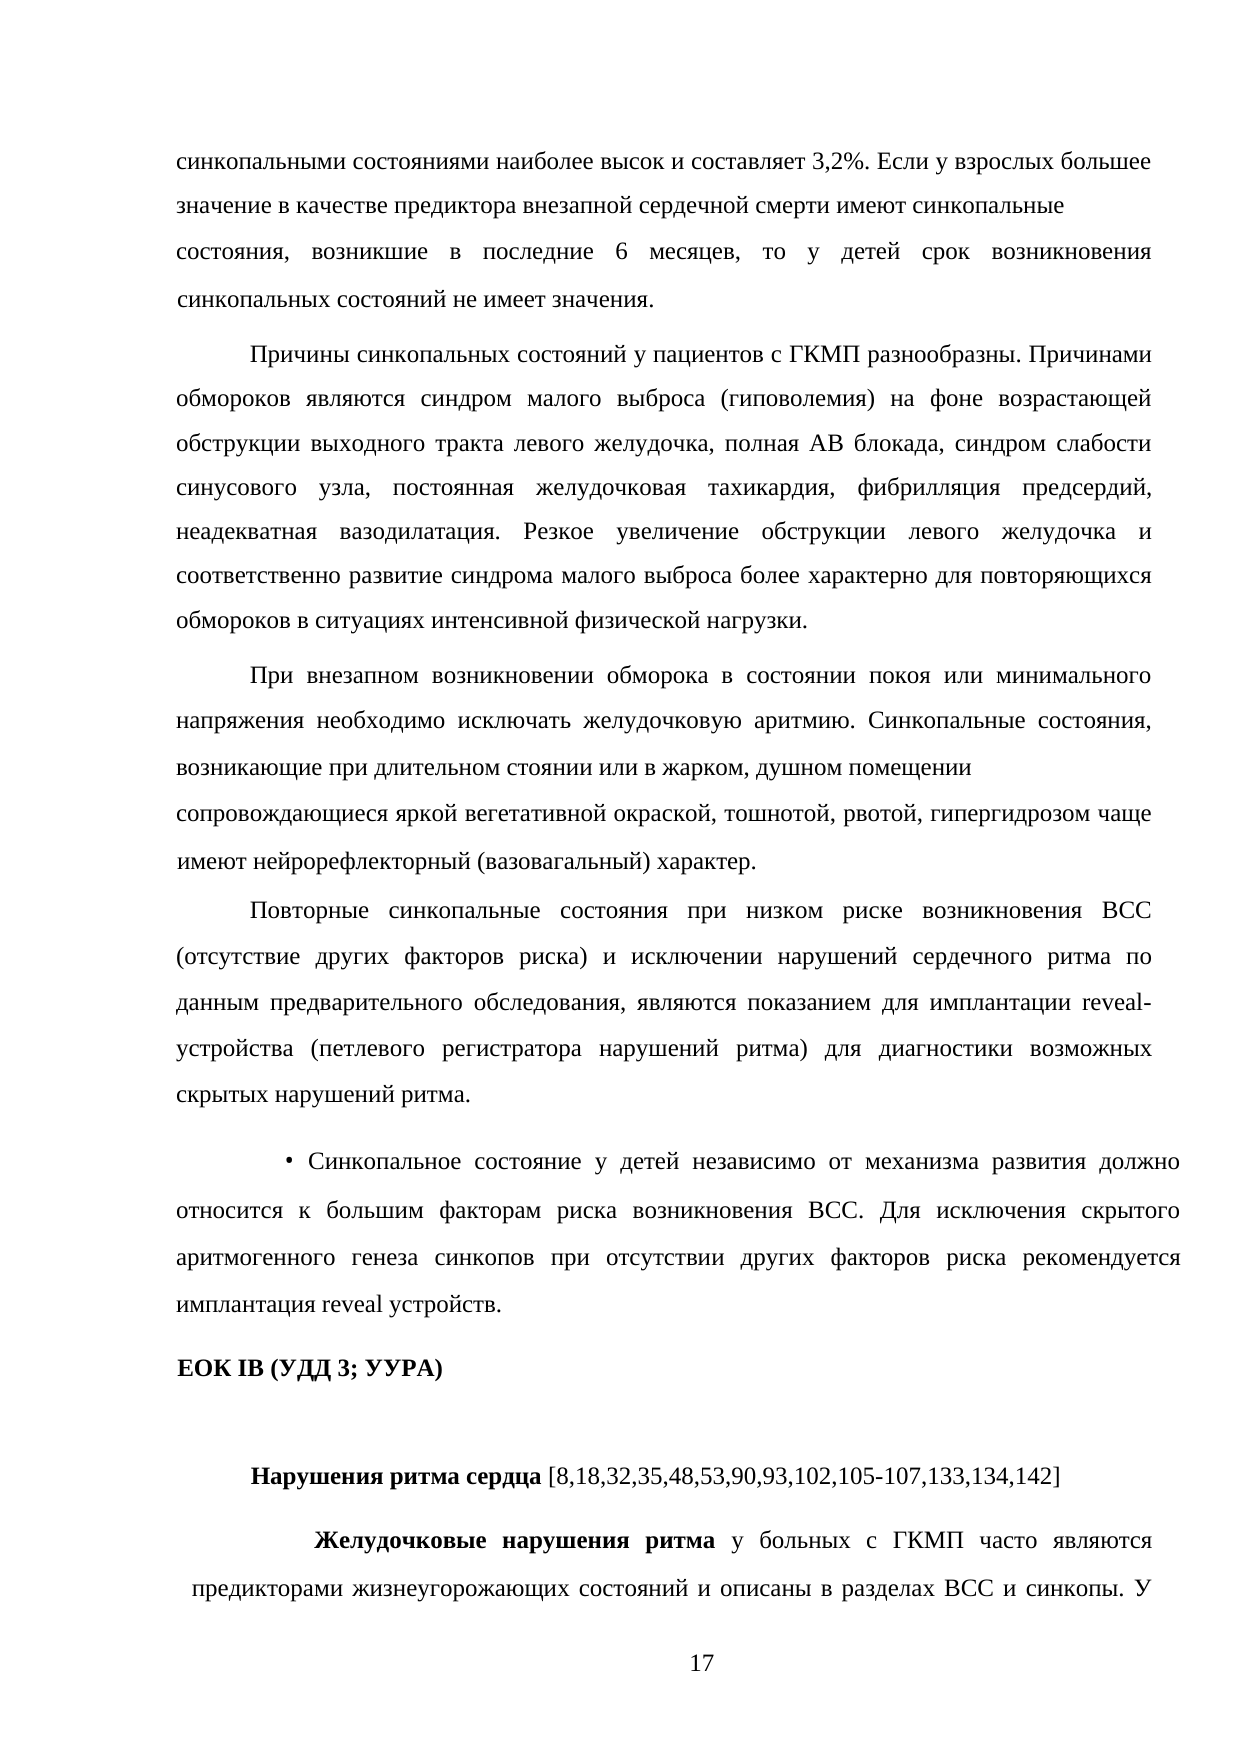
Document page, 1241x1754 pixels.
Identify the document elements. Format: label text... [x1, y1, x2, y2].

subtitle ЕОК IВ (УДД 3; УУРА) [177, 1353, 1167, 1382]
text • Cинкопальное состояние у детей независимо от механизма развития должно относится к большим факторам риска возникновения ВСС. Для исключения скрытого аритмогенного генеза синкопов при отсутствии других факторов риска рекомендуется имплантация reveal устройств. [176, 1142, 1182, 1318]
text Причины синкопальных состояний у пациентов с ГКМП разнообразны. Причинами обмороков являются синдром малого выброса (гиповолемия) на фоне возрастающей обструкции выходного тракта левого желудочка, полная АВ блокада, синдром слабости синусового узла, постоянная желудочковая тахикардия, фибрилляция предсердий, неадекватная вазодилатация. Резкое увеличение обструкции левого желудочка и соответственно развитие синдрома малого выброса более характерно для повторяющихся обмороков в ситуациях интенсивной физической нагрузки. [176, 339, 1153, 633]
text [192, 1525, 1153, 1602]
text Нарушения ритма сердца [8,18,32,35,48,53,90,93,102,105-107,133,134,142] [251, 1461, 1153, 1490]
text состояния, возникшие в последние 6 месяцев, то у детей срок возникновения синкопальных состояний не имеет значения. [176, 236, 1153, 313]
text Повторные синкопальные состояния при низком риске возникновения ВСС (отсутствие других факторов риска) и исключении нарушений сердечного ритма по данным предварительного обследования, являются показанием для имплантации reveal-устройства (петлевого регистратора нарушений ритма) для диагностики возможных скрытых нарушений ритма. [176, 895, 1153, 1107]
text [176, 146, 1153, 219]
text При внезапном возникновении обморока в состоянии покоя или минимального напряжения необходимо исключать желудочковую аритмию. Синкопальные состояния, возникающие при длительном стоянии или в жарком, душном помещении [176, 660, 1153, 780]
text сопровождающиеся яркой вегетативной окраской, тошнотой, рвотой, гипергидрозом чаще имеют нейрорефлекторный (вазовагальный) характер. [176, 798, 1153, 875]
